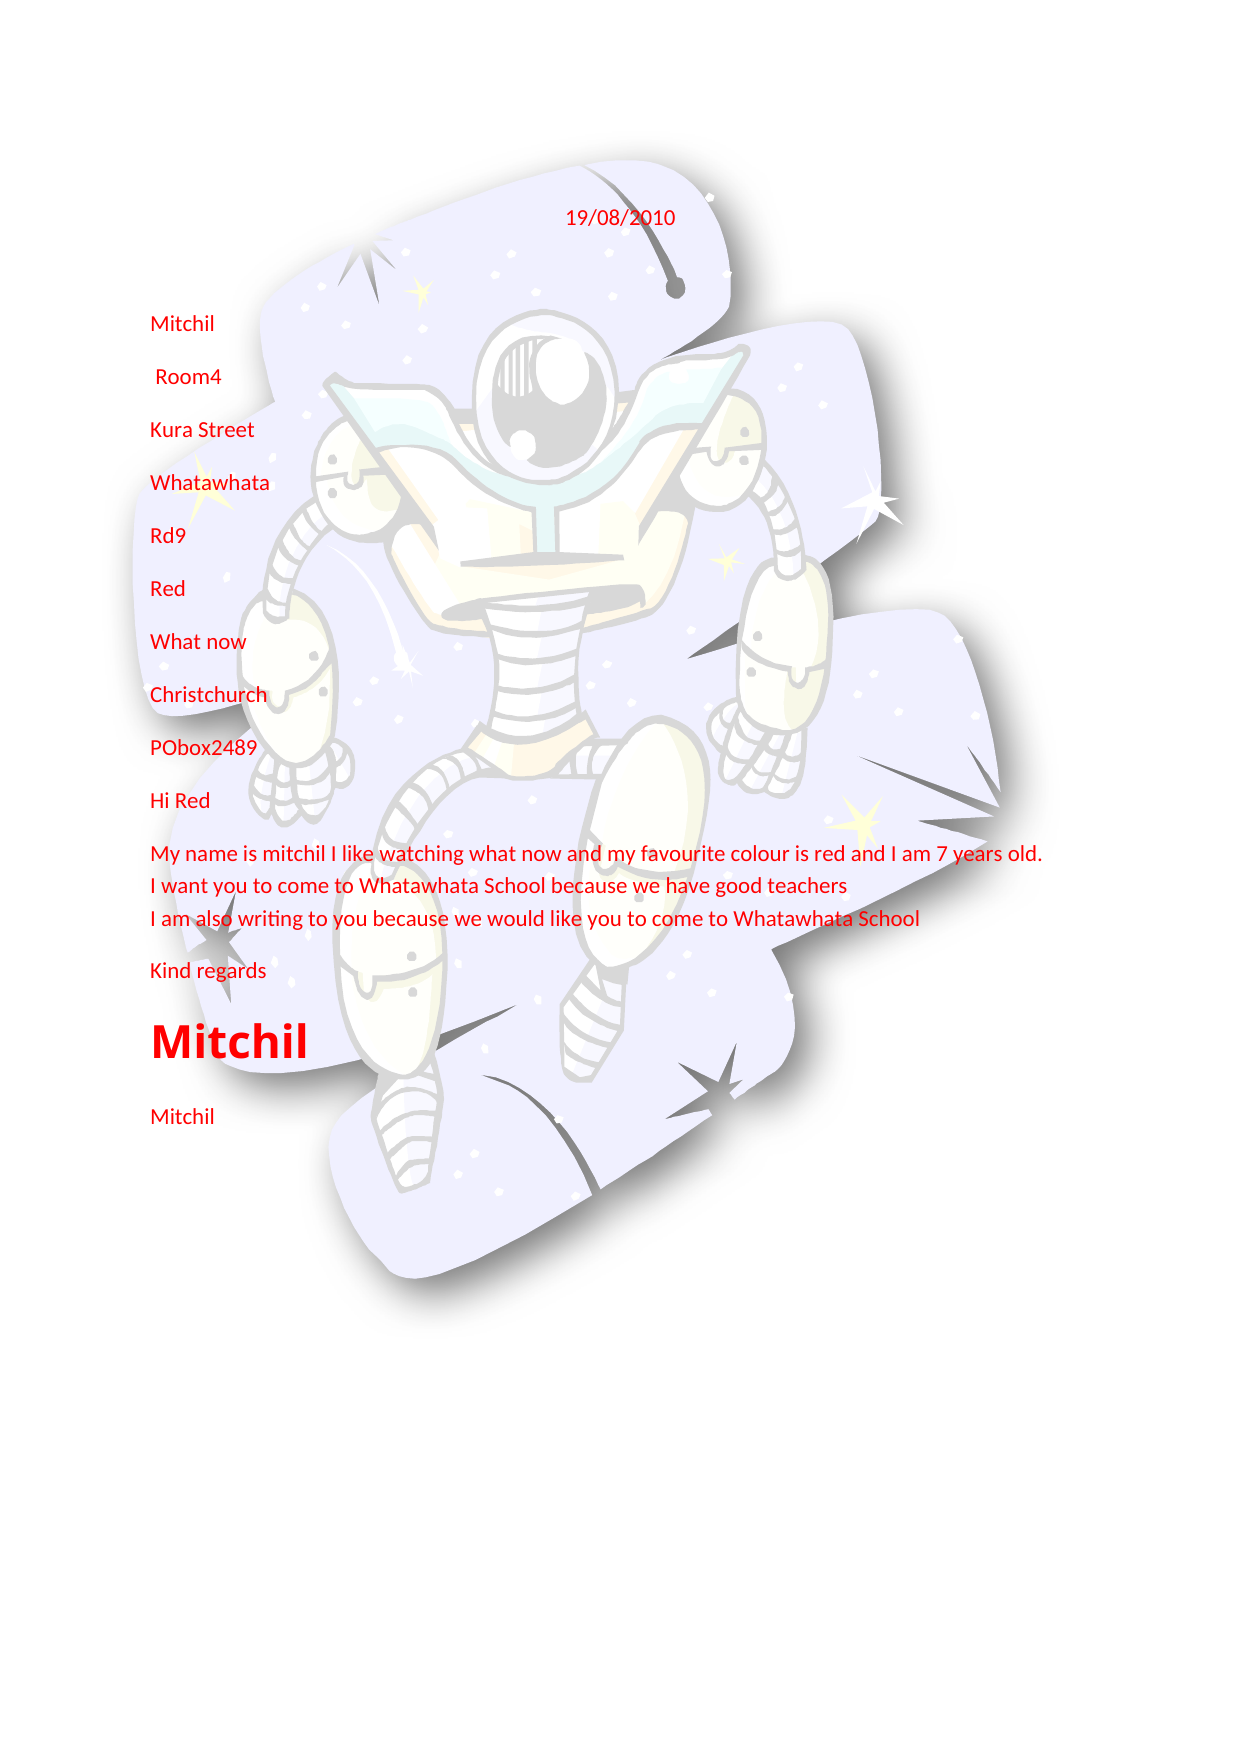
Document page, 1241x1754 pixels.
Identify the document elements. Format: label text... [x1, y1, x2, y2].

text Hi Red [150, 786, 1090, 814]
text Red [150, 574, 1090, 602]
text Kind regards [150, 957, 1090, 985]
text Mitchil [150, 1010, 1090, 1072]
text Mitchil [150, 309, 1090, 337]
text My name is mitchil I like watching what now and my favourite colour is red and I am 7 years old. I want you to come to Whatawhata School because we have good teachers I am also writing to you because we would like you to come to Whatawhata School [150, 839, 1090, 932]
text 19/08/2010 [150, 203, 1090, 231]
text Mitchil [150, 1102, 1090, 1130]
text Kura Street [150, 415, 1090, 443]
text Whatawhata [150, 468, 1090, 496]
text Christchurch [150, 680, 1090, 708]
text Room4 [150, 362, 1090, 390]
text What now [150, 627, 1090, 655]
text Rd9 [150, 521, 1090, 549]
text PObox2489 [150, 733, 1090, 761]
